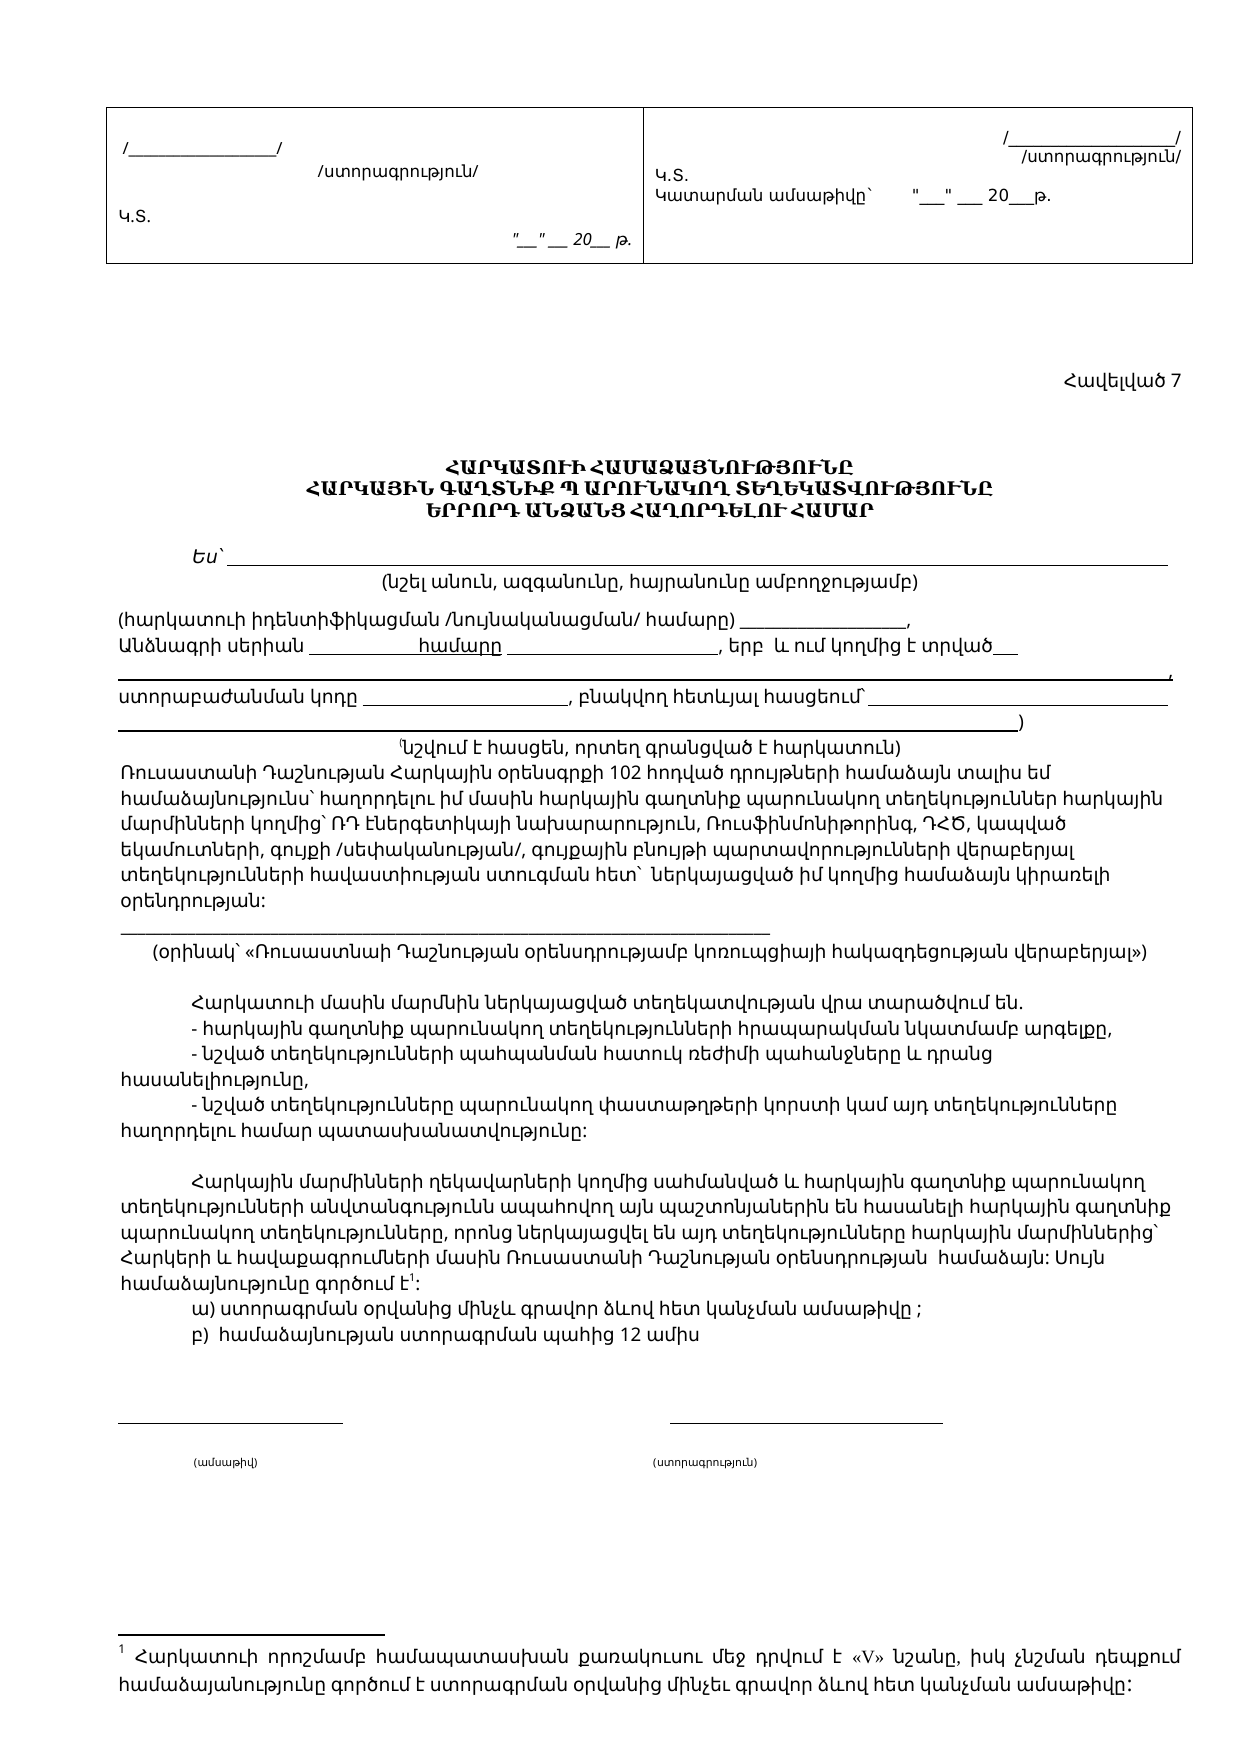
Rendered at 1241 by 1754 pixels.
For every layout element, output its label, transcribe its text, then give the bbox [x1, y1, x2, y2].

text ստորաբաժանման կոդը , բնակվող հետևյալ հասցեում՝ ) [118, 683, 1181, 734]
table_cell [107, 108, 643, 262]
text Անձնագրի սերիան համարը , երբ և ում կողմից է տրված [118, 632, 1181, 657]
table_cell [644, 108, 1192, 262]
text - նշված տեղեկությունների պահպանման հատուկ ռեժիմի պահանջները և դրանց հասանելիությունը, [120, 1040, 1179, 1091]
text Ռուսաստանի Դաշնության Հարկային օրենսգրքի 102 հոդված դրույթների համաձայն տալիս եմ համաձայնությունս՝ հաղորդելու իմ մասին հարկային գաղտնիք պարունակող տեղեկություններ հարկային մարմինների կողմից՝ ՌԴ էներգետիկայի նախարարություն, Ռուսֆինմոնիթորինգ, ԴՀԾ, կապված եկամուտների, գույքի /սեփականության/, գույքային բնույթի պարտավորությունների վերաբերյալ տեղեկությունների հավաստիության ստուգման հետ՝ ներկայացված իմ կողմից համաձայն կիրառելի օրենդրության: [120, 759, 1179, 913]
text բ) համաձայնության ստորագրման պահից 12 ամիս [120, 1321, 1179, 1347]
text (հարկատուի իդենտիֆիկացման /նույնականացման/ համարը) ____________________, [118, 606, 1181, 632]
text ա) ստորագրման օրվանից մինչև գրավոր ձևով հետ կանչման ամսաթիվը ; [120, 1296, 1179, 1321]
text Ես՝ [118, 543, 1181, 568]
text ______________________________________________________________________________ [121, 913, 1179, 938]
text ԵՐՐՈՐԴ ԱՆՁԱՆՑ ՀԱՂՈՐԴԵԼՈՒ ՀԱՄԱՐ [118, 500, 1181, 521]
text Հարկային մարմինների ղեկավարների կողմից սահմանված և հարկային գաղտնիք պարունակող տեղեկությունների անվտանգությունն ապահովող այն պաշտոնյաներին են հասանելի հարկային գաղտնիք պարունակող տեղեկությունները, որոնց ներկայացվել են այդ տեղեկությունները հարկային մարմիններից՝ Հարկերի և հավաքագրումների մասին Ռուսաստանի Դաշնության օրենսդրության համաձայն: Սույն համաձայնությունը գործում է: [120, 1168, 1179, 1296]
text ՀԱՐԿԱՅԻՆ ԳԱՂՏՆԻՔ Պ ԱՐՈՒՆԱԿՈՂ ՏԵՂԵԿԱՏՎՈՒԹՅՈՒՆԸ [118, 478, 1181, 500]
text Հավելված 7 [118, 367, 1181, 393]
text (օրինակ՝ «Ռուսաստնաի Դաշնության օրենսդրությամբ կոռուպցիայի հակազդեցության վերաբերյալ») [121, 938, 1179, 964]
text - նշված տեղեկությունները պարունակող փաստաթղթերի կորստի կամ այդ տեղեկությունները հաղորդելու համար պատասխանատվությունը: [120, 1091, 1179, 1142]
text , [118, 657, 1181, 683]
text - հարկային գաղտնիք պարունակող տեղեկությունների հրապարակման նկատմամբ արգելքը, [120, 1015, 1179, 1040]
text (նշել անուն, ազգանունը, հայրանունը ամբողջությամբ) [118, 568, 1181, 594]
text ՀԱՐԿԱՏՈՒԻ ՀԱՄԱՁԱՅՆՈՒԹՅՈՒՆԸ [118, 457, 1181, 478]
text (նշվում է հասցեն, որտեղ գրանցված է հարկատուն) [118, 734, 1181, 759]
text Հարկատուի մասին մարմնին ներկայացված տեղեկատվության վրա տարածվում են. [120, 989, 1179, 1015]
text (ամսաթիվ) (ստորագրություն) [118, 1455, 1181, 1481]
